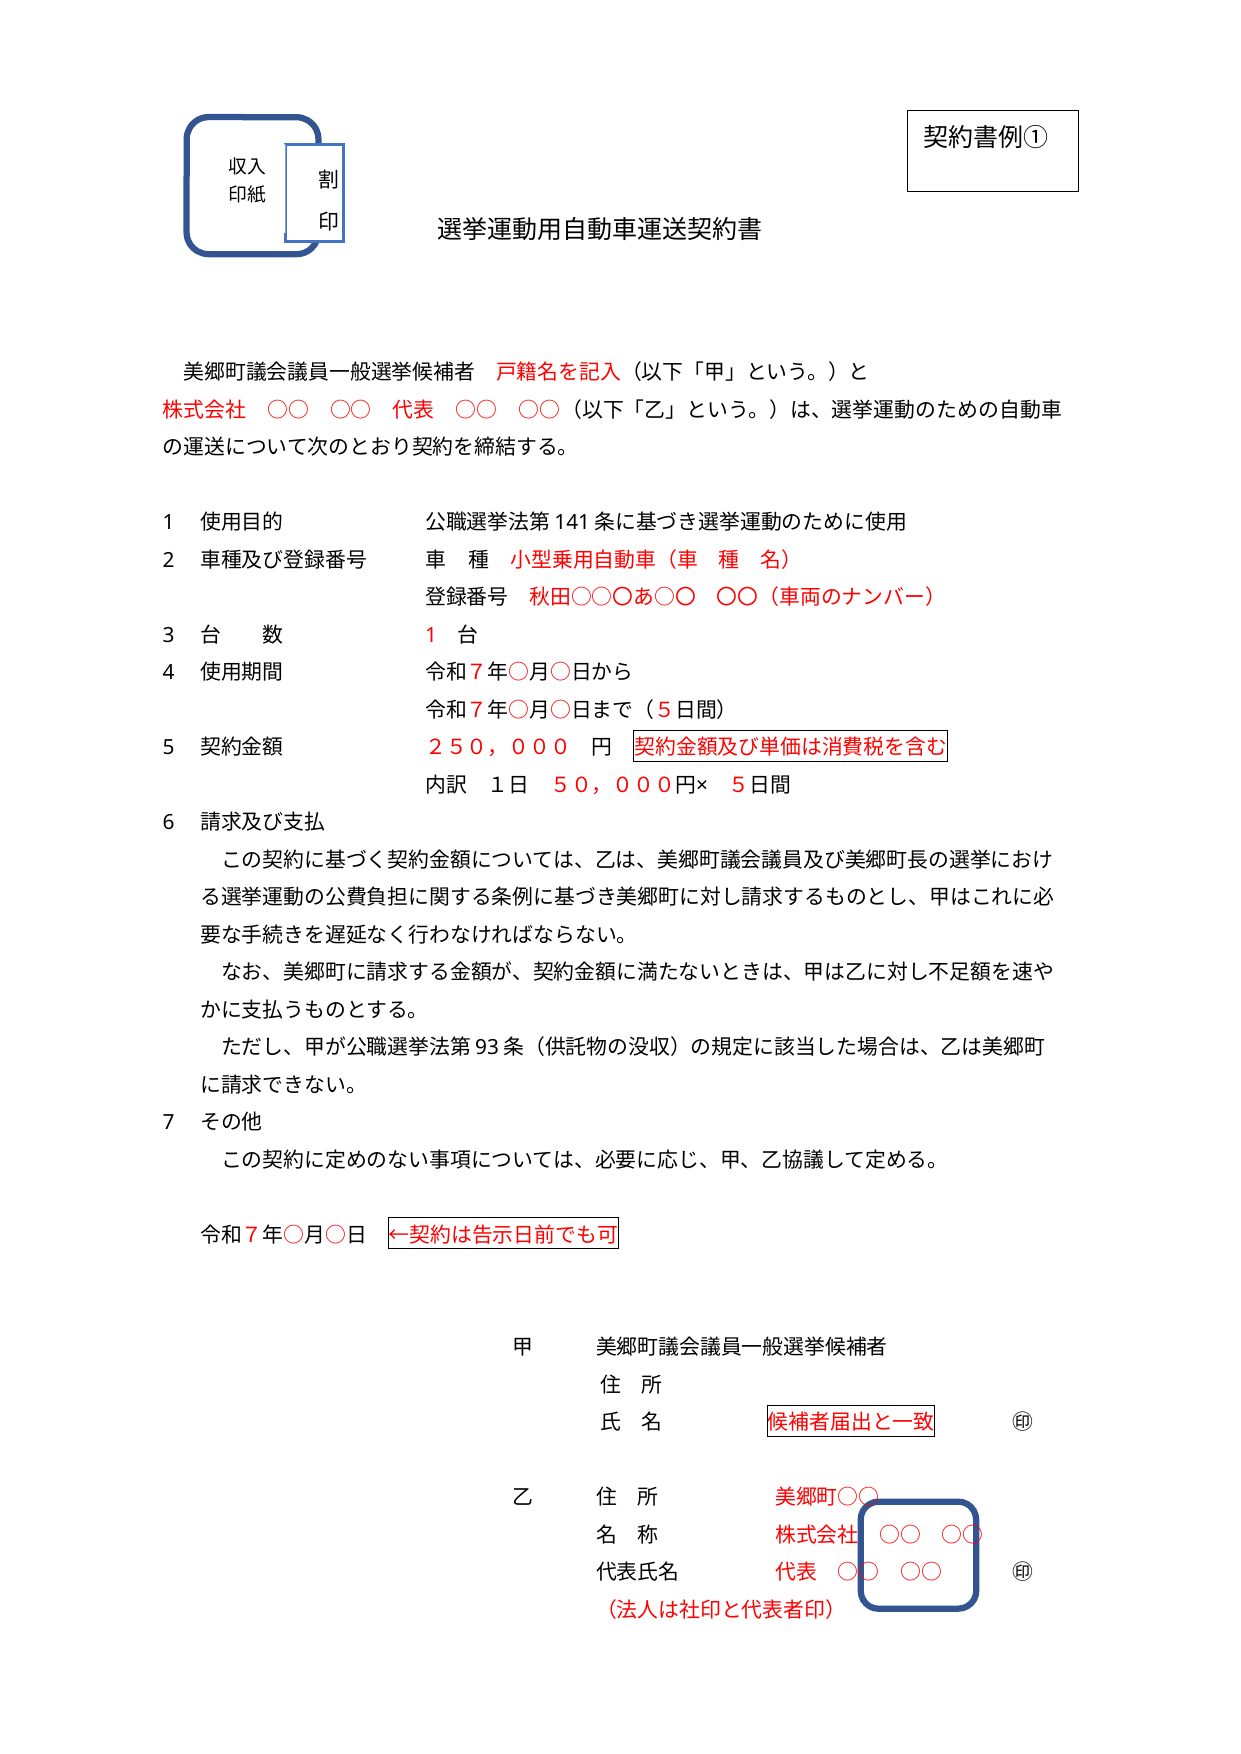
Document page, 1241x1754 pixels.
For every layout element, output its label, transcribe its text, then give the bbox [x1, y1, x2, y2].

text 乙 住 所 美郷町○○ [425, 1477, 1063, 1514]
text 株式会社 ○○ ○○ 代表 ○○ ○○（以下「乙」という。）は、選挙運動のための自動車の運送について次のとおり契約を締結する。 [162, 389, 1063, 464]
text 住 所 [162, 1364, 1063, 1402]
list 台 数 1 台 [162, 614, 1063, 652]
list 契約金額 ２５０，０００ 円 契約金額及び単価は消費税を含む [162, 727, 1063, 764]
list その他 [162, 1102, 1063, 1139]
text 代表氏名 代表 ○○ ○○ ㊞ [512, 1552, 1063, 1589]
list ただし、甲が公職選挙法第93条（供託物の没収）の規定に該当した場合は、乙は美郷町に請求できない。 [200, 1027, 1063, 1102]
list この契約に定めのない事項については、必要に応じ、甲、乙協議して定める。 [200, 1139, 1063, 1177]
text 甲 美郷町議会議員一般選挙候補者 [425, 1327, 1063, 1364]
list 使用目的 公職選挙法第141条に基づき選挙運動のために使用 [162, 502, 1063, 539]
list 使用期間 令和７年○月○日から [162, 652, 1063, 689]
text 名 称 株式会社 ○○ ○○ [512, 1514, 1063, 1552]
list この契約に基づく契約金額については、乙は、美郷町議会議員及び美郷町長の選挙における選挙運動の公費負担に関する条例に基づき美郷町に対し請求するものとし、甲はこれに必要な手続きを遅延なく行わなければならない。 [200, 839, 1063, 952]
list 内訳 １日 ５０，０００円× ５日間 [425, 764, 1063, 802]
list 請求及び支払 [162, 802, 1063, 839]
text （法人は社印と代表者印） [512, 1589, 1063, 1627]
list 令和７年○月○日まで（５日間） [337, 689, 1063, 727]
list なお、美郷町に請求する金額が、契約金額に満たないときは、甲は乙に対し不足額を速やかに支払うものとする。 [200, 952, 1063, 1027]
text 令和７年○月○日 ←契約は告示日前でも可 [118, 1214, 1063, 1252]
list 車種及び登録番号 車種 小型乗用自動車（車 種 名） [162, 539, 1063, 577]
text 氏 名 候補者届出と一致 ㊞ [512, 1402, 1063, 1439]
text 登録番号 秋田○○〇あ○〇 〇〇（車両のナンバー） [425, 577, 1063, 614]
text 美郷町議会議員一般選挙候補者 戸籍名を記入（以下「甲」という。）と [162, 352, 1063, 389]
